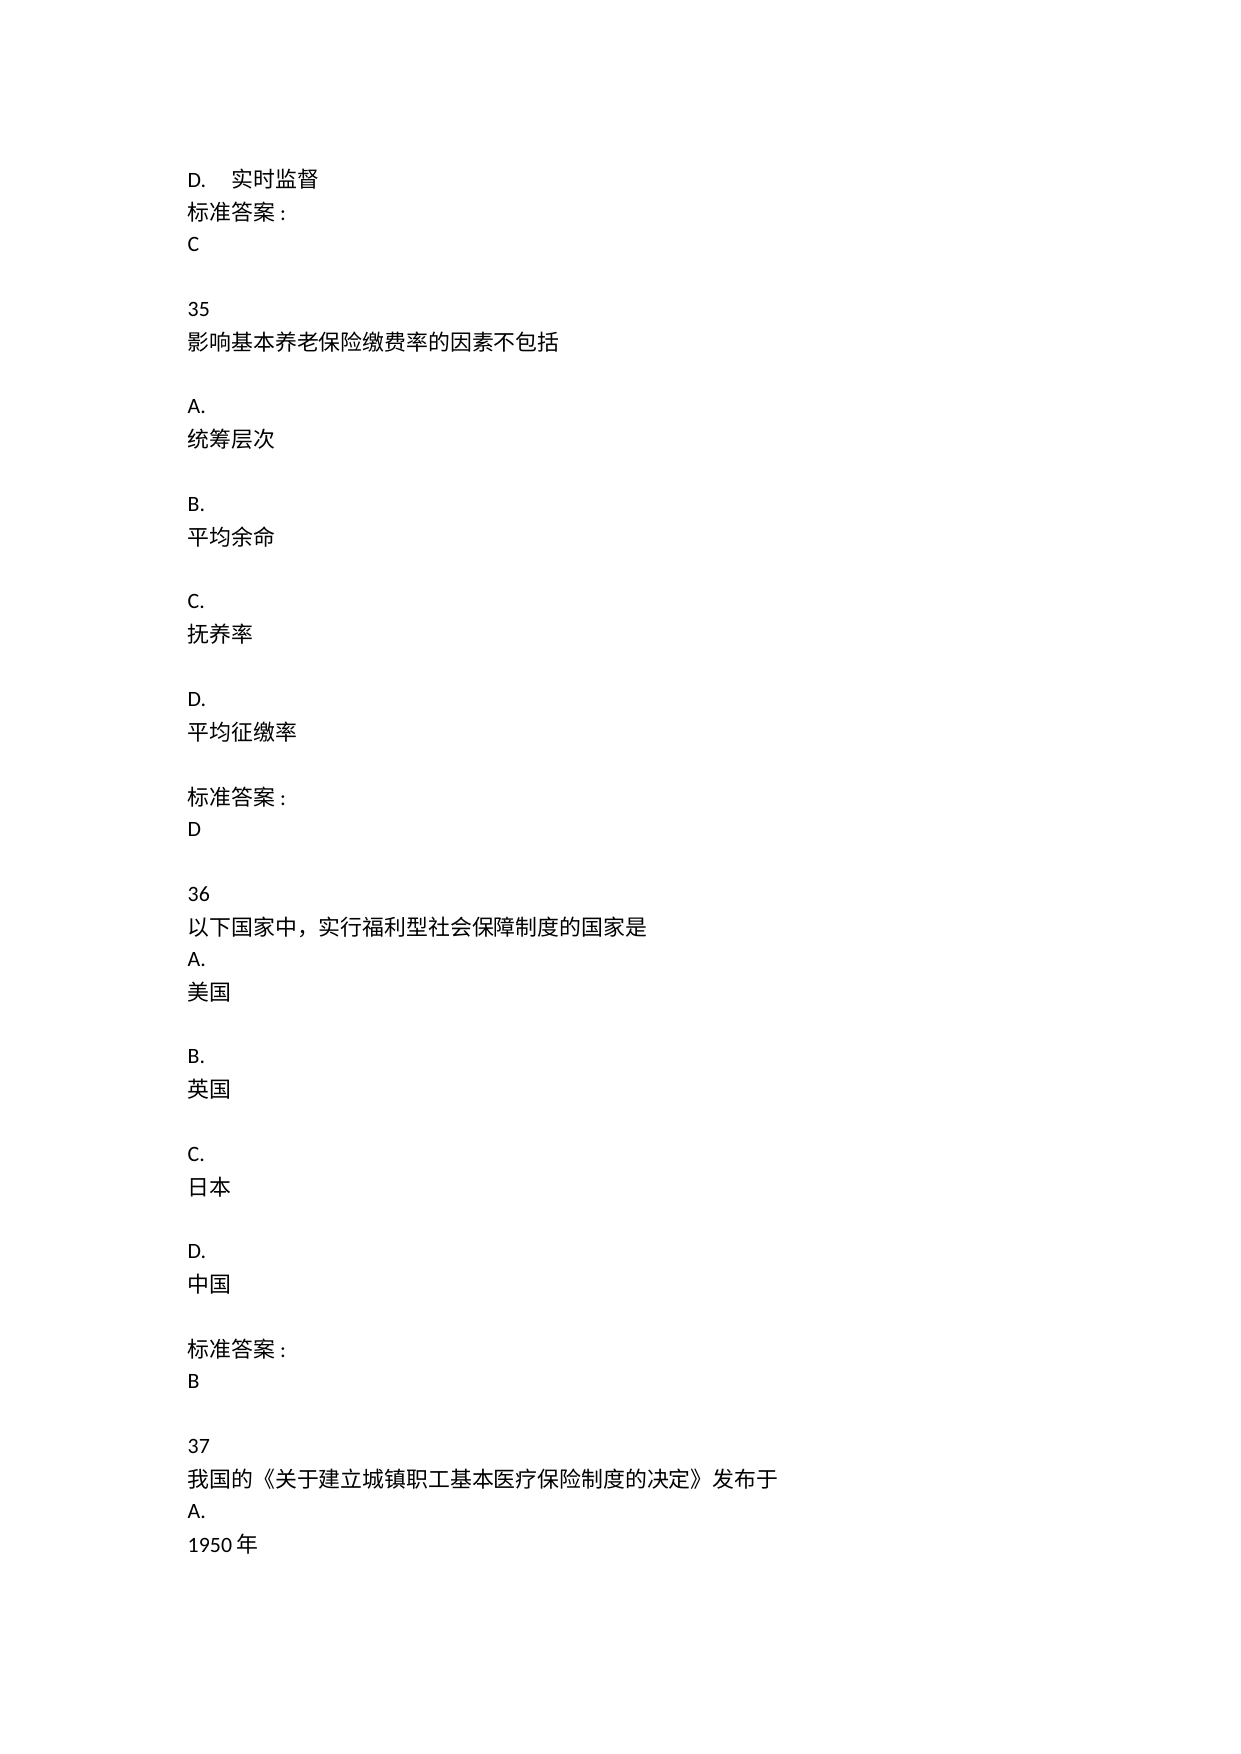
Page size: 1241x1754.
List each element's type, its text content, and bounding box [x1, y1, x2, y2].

text 36 [187, 877, 1053, 909]
text A. [187, 389, 1053, 422]
text 35 [187, 292, 1053, 324]
text 影响基本养老保险缴费率的因素不包括 [187, 324, 1053, 357]
text C. [187, 584, 1053, 617]
text A. [187, 942, 1053, 974]
text 美国 [187, 974, 1053, 1007]
text C. [187, 1137, 1053, 1169]
text 平均征缴率 [187, 714, 1053, 747]
text 1950年 [187, 1527, 1053, 1559]
text B. [187, 487, 1053, 519]
text 中国 [187, 1267, 1053, 1299]
text 平均余命 [187, 519, 1053, 552]
text A. [187, 1494, 1053, 1527]
text D. [187, 682, 1053, 714]
text C [187, 227, 1053, 259]
text B [187, 1364, 1053, 1397]
text 日本 [187, 1169, 1053, 1202]
text 我国的《关于建立城镇职工基本医疗保险制度的决定》发布于 [187, 1462, 1053, 1494]
text D. [187, 1234, 1053, 1267]
text D. 实时监督 [187, 162, 1053, 194]
text 标准答案 : [187, 779, 1053, 812]
text D [187, 812, 1053, 844]
text 抚养率 [187, 617, 1053, 649]
text 标准答案 : [187, 194, 1053, 227]
text 统筹层次 [187, 422, 1053, 454]
text 37 [187, 1429, 1053, 1462]
text B. [187, 1039, 1053, 1072]
text 标准答案 : [187, 1332, 1053, 1364]
text 以下国家中，实行福利型社会保障制度的国家是 [187, 909, 1053, 942]
text 英国 [187, 1072, 1053, 1104]
